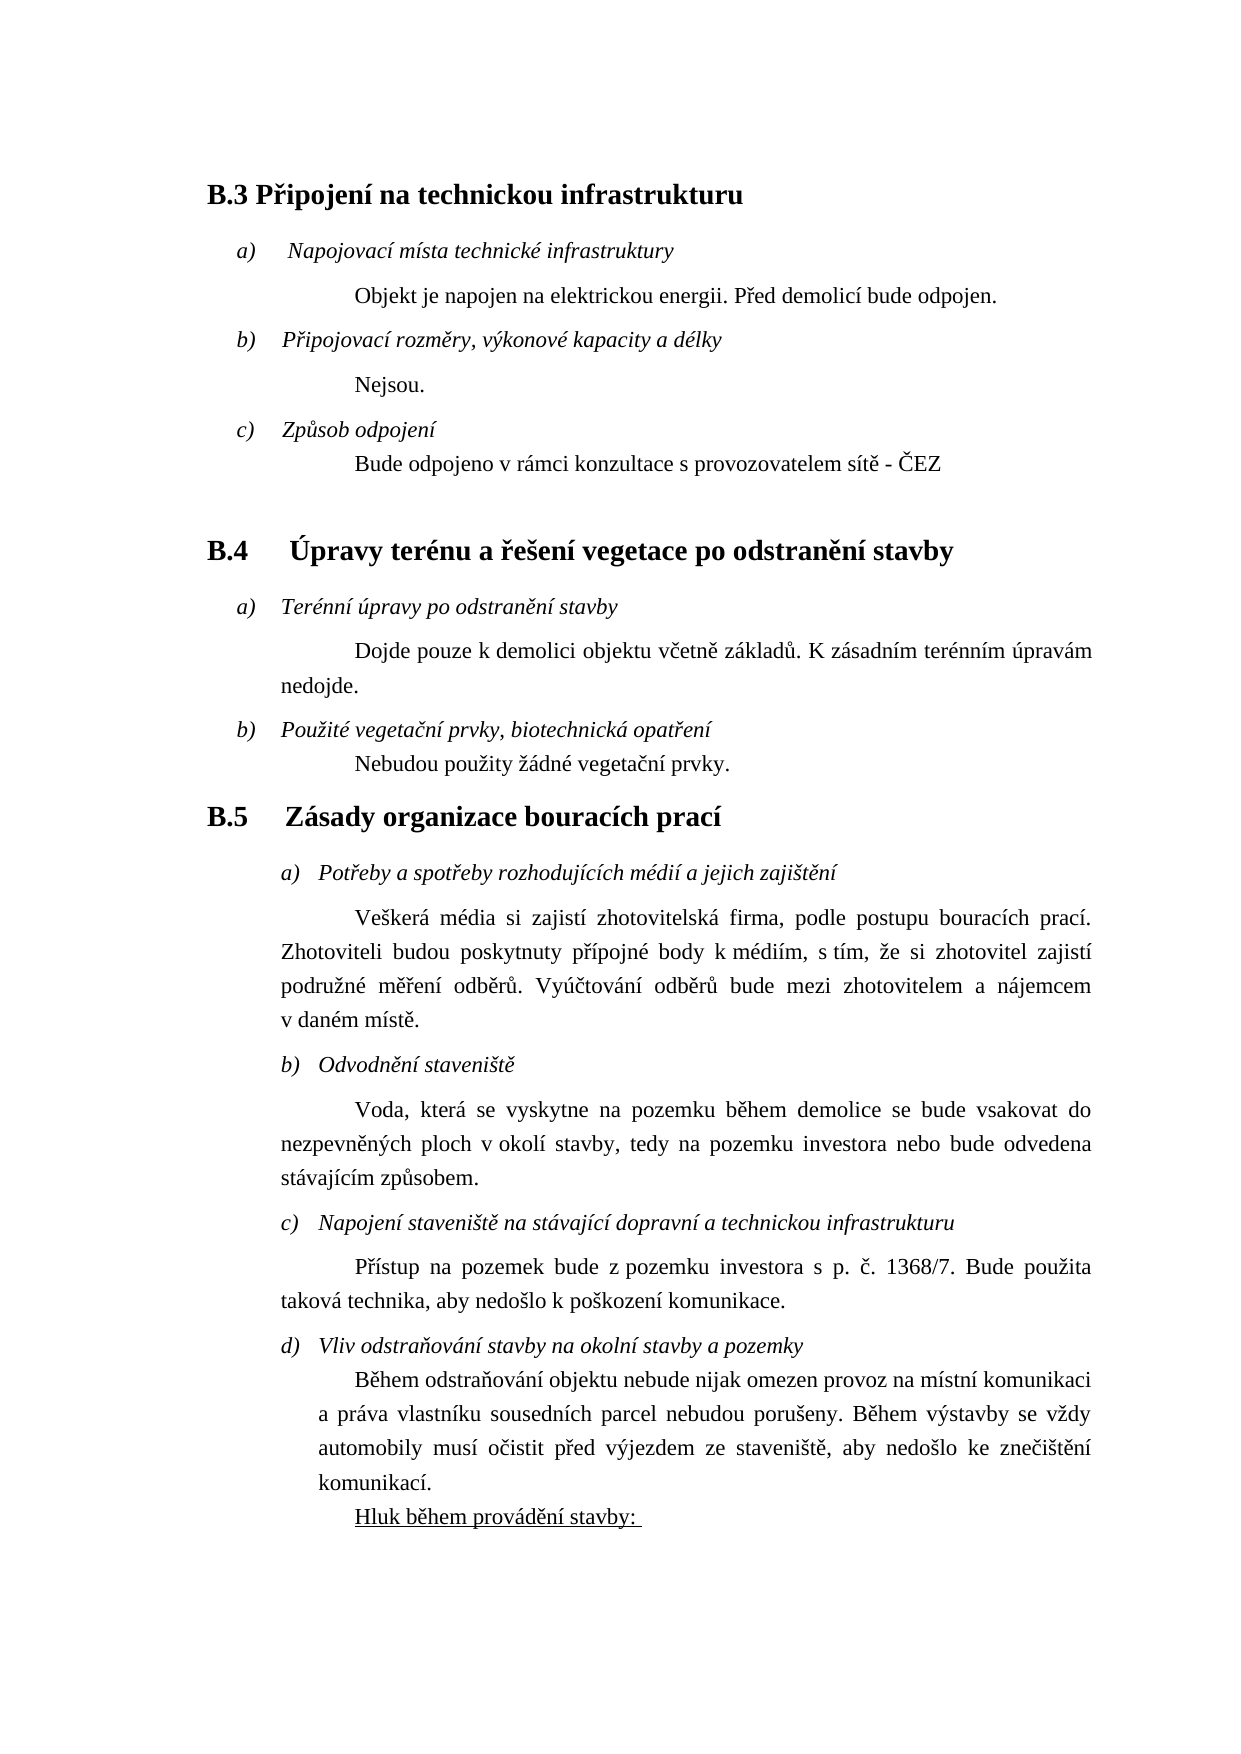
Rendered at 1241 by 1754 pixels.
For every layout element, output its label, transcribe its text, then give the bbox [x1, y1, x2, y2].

text Dojde pouze k demolici objektu včetně základů. K zásadním terénním úpravám nedojde. [281, 638, 1092, 698]
list a) Napojovací místa technické infrastruktury [236, 237, 1092, 264]
text Veškerá média si zajistí zhotovitelská firma, podle postupu bouracích prací. Zhotoviteli budou poskytnuty přípojné body k médiím, s tím, že si zhotovitel zajistí podružné měření odběrů. Vyúčtování odběrů bude mezi zhotovitelem a nájemcem v daném místě. [281, 904, 1092, 1033]
subtitle B.5 Zásady organizace bouracích prací [207, 799, 1092, 833]
list Použité vegetační prvky, biotechnická opatření [236, 716, 1092, 743]
list c) Způsob odpojení [236, 416, 1092, 442]
text Přístup na pozemek bude z pozemku investora s p. č. 1368/7. Bude použita taková technika, aby nedošlo k poškození komunikace. [281, 1253, 1092, 1314]
subtitle B.4 Úpravy terénu a řešení vegetace po odstranění stavby [207, 533, 1092, 566]
list b) Připojovací rozměry, výkonové kapacity a délky [236, 327, 1092, 353]
list Během odstraňování objektu nebude nijak omezen provoz na místní komunikaci a práva vlastníku sousedních parcel nebudou porušeny. Během výstavby se vždy automobily musí očistit před výjezdem ze staveniště, aby nedošlo ke znečištění komunikací. [318, 1366, 1092, 1495]
text Voda, která se vyskytne na pozemku během demolice se bude vsakovat do nezpevněných ploch v okolí stavby, tedy na pozemku investora nebo bude odvedena stávajícím způsobem. [281, 1096, 1092, 1190]
list Bude odpojeno v rámci konzultace s provozovatelem sítě - ČEZ [236, 450, 1092, 476]
text Objekt je napojen na elektrickou energii. Před demolicí bude odpojen. [281, 282, 1092, 308]
list Potřeby a spotřeby rozhodujících médií a jejich zajištění [281, 859, 1092, 886]
list Terénní úpravy po odstranění stavby [236, 593, 1092, 619]
list Vliv odstraňování stavby na okolní stavby a pozemky [281, 1332, 1092, 1358]
list Napojení staveniště na stávající dopravní a technickou infrastrukturu [281, 1209, 1092, 1235]
subtitle B.3 Připojení na technickou infrastrukturu [207, 177, 1092, 211]
list Nebudou použity žádné vegetační prvky. [354, 751, 1092, 777]
list Hluk během provádění stavby: [318, 1503, 1092, 1529]
text Nejsou. [281, 371, 1092, 397]
list Odvodnění staveniště [281, 1051, 1092, 1077]
